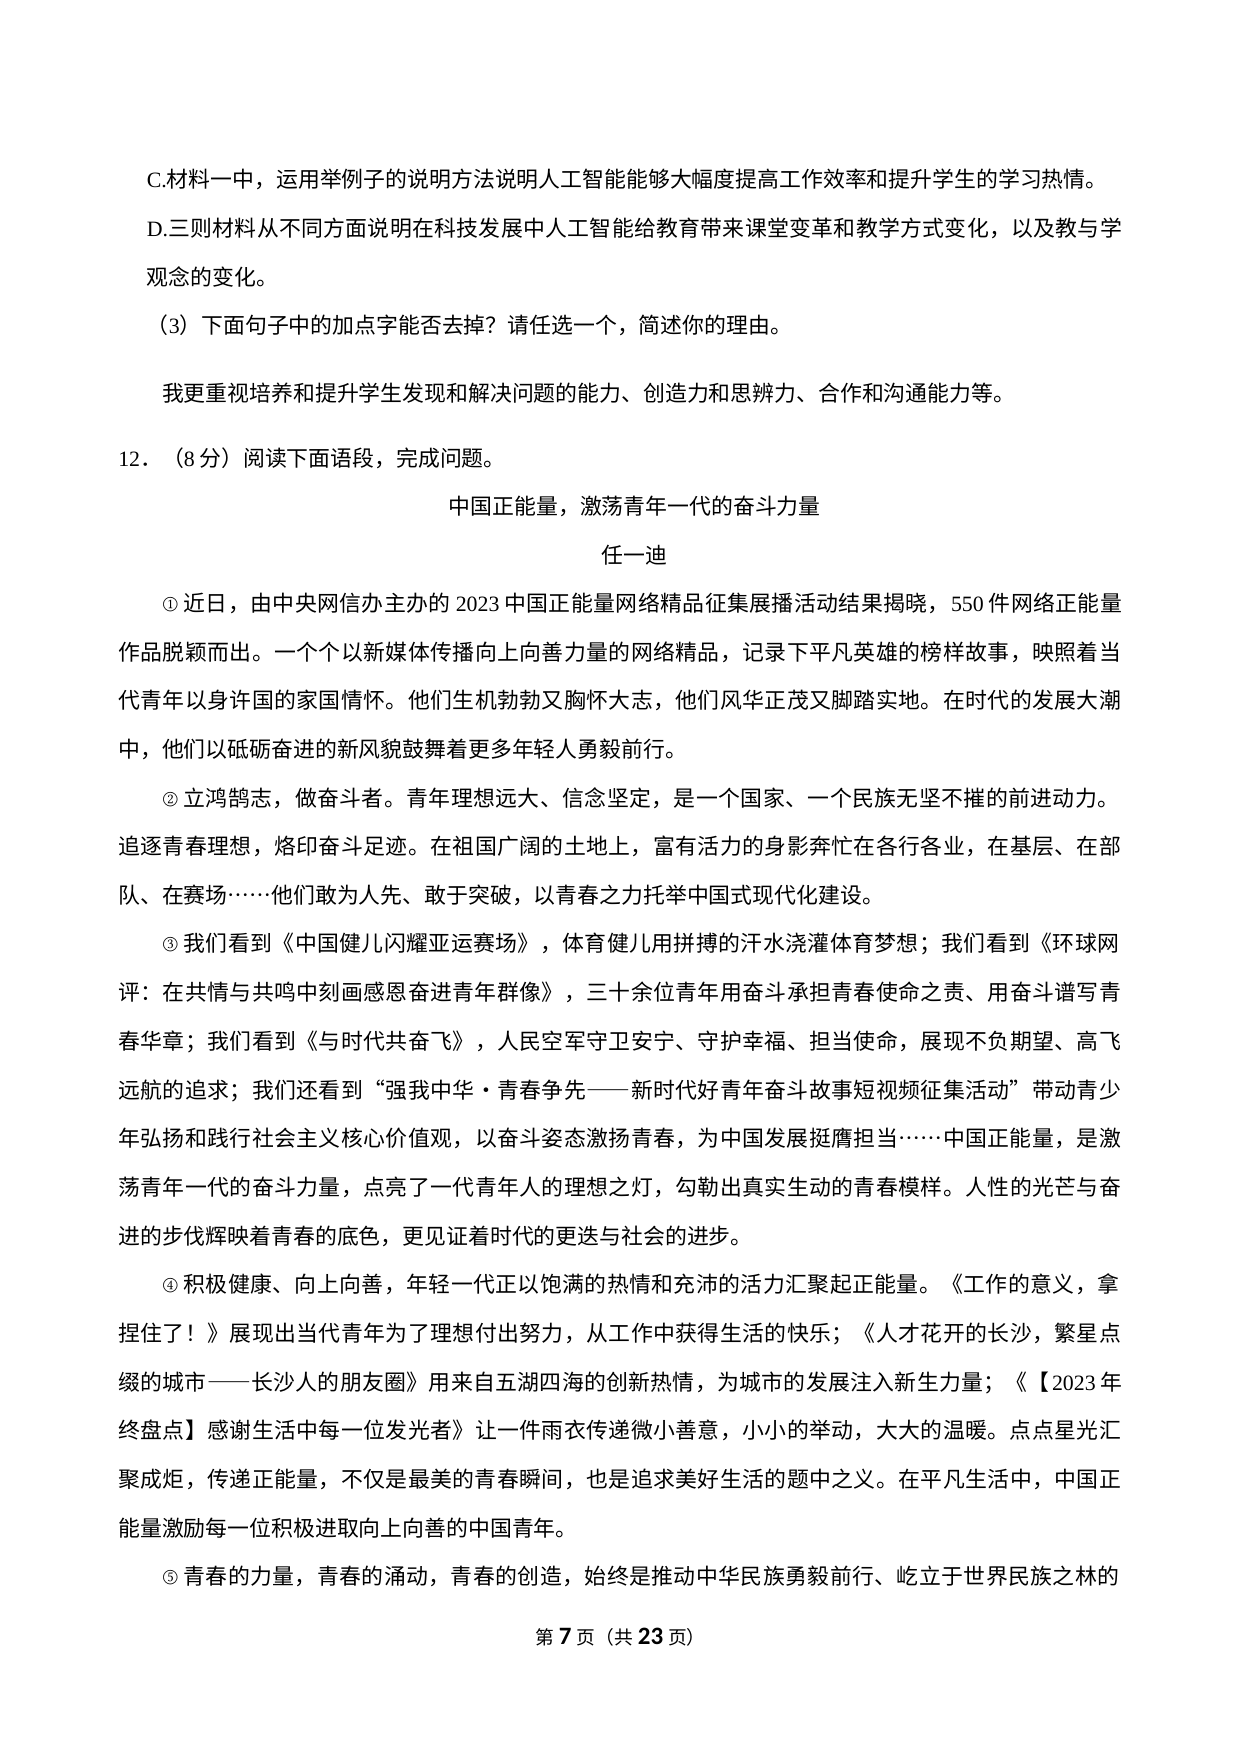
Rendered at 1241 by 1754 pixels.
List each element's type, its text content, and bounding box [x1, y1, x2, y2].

text ②立鸿鹄志，做奋斗者。青年理想远大、信念坚定，是一个国家、一个民族无坚不摧的前进动力。追逐青春理想，烙印奋斗足迹。在祖国广阔的土地上，富有活力的身影奔忙在各行各业，在基层、在部队、在赛场……他们敢为人先、敢于突破，以青春之力托举中国式现代化建设。 [118, 780, 1122, 910]
text ①近日，由中央网信办主办的2023中国正能量网络精品征集展播活动结果揭晓，550件网络正能量作品脱颖而出。一个个以新媒体传播向上向善力量的网络精品，记录下平凡英雄的榜样故事，映照着当代青年以身许国的家国情怀。他们生机勃勃又胸怀大志，他们风华正茂又脚踏实地。在时代的发展大潮中，他们以砥砺奋进的新风貌鼓舞着更多年轻人勇毅前行。 [118, 586, 1122, 764]
text 中国正能量，激荡青年一代的奋斗力量 [147, 489, 1122, 521]
text D.三则材料从不同方面说明在科技发展中人工智能给教育带来课堂变革和教学方式变化，以及教与学观念的变化。 [147, 210, 1122, 292]
text 12．（8分）阅读下面语段，完成问题。 [118, 441, 1122, 473]
text C.材料一中，运用举例子的说明方法说明人工智能能够大幅度提高工作效率和提升学生的学习热情。 [147, 162, 1122, 194]
text ④积极健康、向上向善，年轻一代正以饱满的热情和充沛的活力汇聚起正能量。《工作的意义，拿捏住了！》展现出当代青年为了理想付出努力，从工作中获得生活的快乐；《人才花开的长沙，繁星点缀的城市——长沙人的朋友圈》用来自五湖四海的创新热情，为城市的发展注入新生力量；《【2023年终盘点】感谢生活中每一位发光者》让一件雨衣传递微小善意，小小的举动，大大的温暖。点点星光汇聚成炬，传递正能量，不仅是最美的青春瞬间，也是追求美好生活的题中之义。在平凡生活中，中国正能量激励每一位积极进取向上向善的中国青年。 [118, 1267, 1122, 1543]
text 我更重视培养和提升学生发现和解决问题的能力、创造力和思辨力、合作和沟通能力等。 [118, 356, 1122, 421]
text 任一迪 [147, 537, 1122, 570]
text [118, 1559, 1122, 1591]
text ③我们看到《中国健儿闪耀亚运赛场》，体育健儿用拼搏的汗水浇灌体育梦想；我们看到《环球网评：在共情与共鸣中刻画感恩奋进青年群像》，三十余位青年用奋斗承担青春使命之责、用奋斗谱写青春华章；我们看到《与时代共奋飞》，人民空军守卫安宁、守护幸福、担当使命，展现不负期望、高飞远航的追求；我们还看到“强我中华•青春争先——新时代好青年奋斗故事短视频征集活动”带动青少年弘扬和践行社会主义核心价值观，以奋斗姿态激扬青春，为中国发展挺膺担当……中国正能量，是激荡青年一代的奋斗力量，点亮了一代青年人的理想之灯，勾勒出真实生动的青春模样。人性的光芒与奋进的步伐辉映着青春的底色，更见证着时代的更迭与社会的进步。 [118, 926, 1122, 1251]
text （3）下面句子中的加点字能否去掉？请任选一个，简述你的理由。 [147, 307, 1122, 340]
